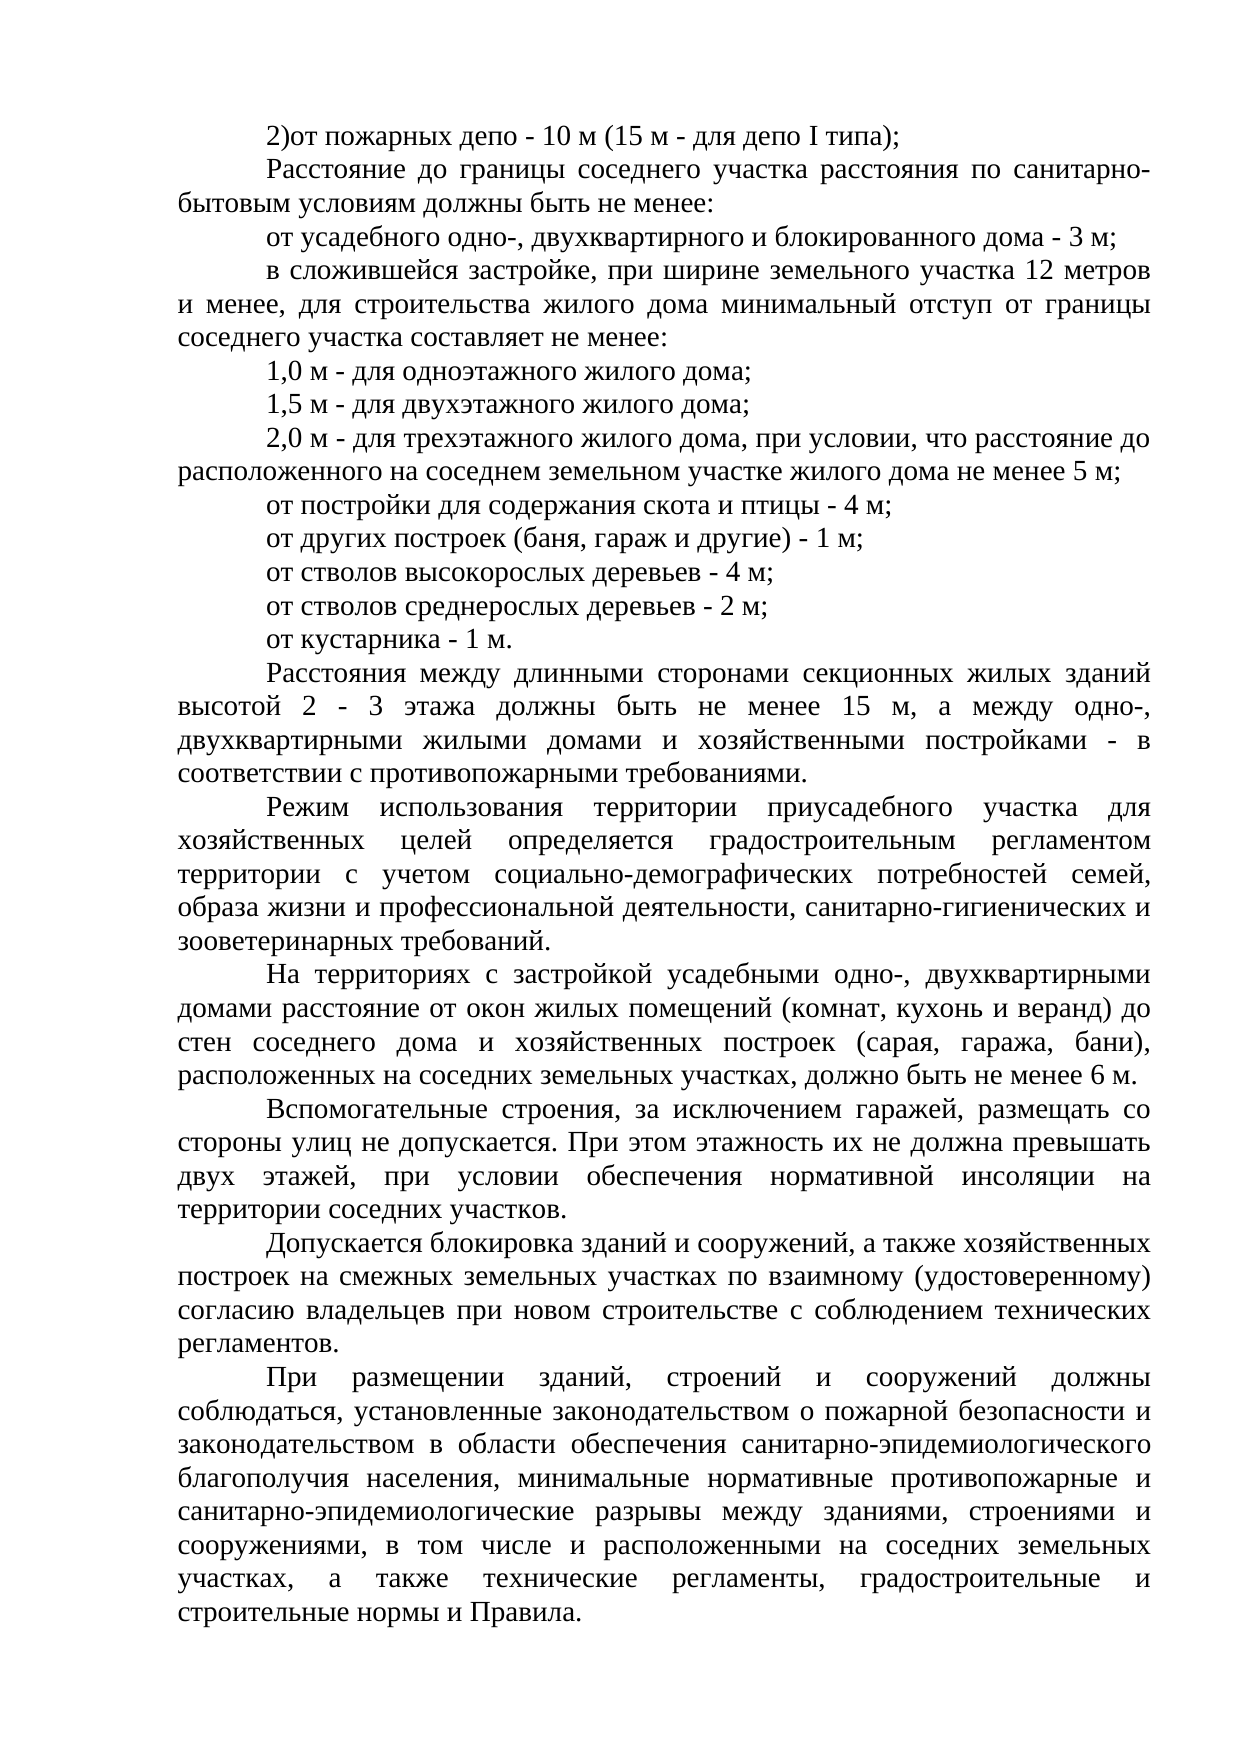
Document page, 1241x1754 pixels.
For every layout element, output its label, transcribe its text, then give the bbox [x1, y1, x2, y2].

text от усадебного одно-, двухквартирного и блокированного дома - 3 м; [177, 219, 1152, 252]
text Расстояния между длинными сторонами секционных жилых зданий высотой 2 - 3 этажа должны быть не менее 15 м, а между одно-, двухквартирными жилыми домами и хозяйственными постройками - в соответствии с противопожарными требованиями. [177, 655, 1152, 789]
text 1,0 м - для одноэтажного жилого дома; [177, 353, 1152, 386]
text При размещении зданий, строений и сооружений должны соблюдаться, установленные законодательством о пожарной безопасности и законодательством в области обеспечения санитарно-эпидемиологического благополучия населения, минимальные нормативные противопожарные и санитарно-эпидемиологические разрывы между зданиями, строениями и сооружениями, в том числе и расположенными на соседних земельных участках, а также технические регламенты, градостроительные и строительные нормы и Правила. [177, 1359, 1152, 1627]
text Режим использования территории приусадебного участка для хозяйственных целей определяется градостроительным регламентом территории с учетом социально-демографических потребностей семей, образа жизни и профессиональной деятельности, санитарно-гигиенических и зооветеринарных требований. [177, 789, 1152, 957]
text от стволов высокорослых деревьев - 4 м; [177, 554, 1152, 588]
text от постройки для содержания скота и птицы - 4 м; [177, 487, 1152, 521]
text от стволов среднерослых деревьев - 2 м; [177, 588, 1152, 621]
text от кустарника - 1 м. [177, 621, 1152, 655]
text от других построек (баня, гараж и другие) - 1 м; [177, 521, 1152, 554]
text в сложившейся застройке, при ширине земельного участка 12 метров и менее, для строительства жилого дома минимальный отступ от границы соседнего участка составляет не менее: [177, 252, 1152, 353]
text Расстояние до границы соседнего участка расстояния по санитарно-бытовым условиям должны быть не менее: [177, 152, 1152, 219]
text Вспомогательные строения, за исключением гаражей, размещать со стороны улиц не допускается. При этом этажность их не должна превышать двух этажей, при условии обеспечения нормативной инсоляции на территории соседних участков. [177, 1091, 1152, 1225]
text На территориях с застройкой усадебными одно-, двухквартирными домами расстояние от окон жилых помещений (комнат, кухонь и веранд) до стен соседнего дома и хозяйственных построек (сарая, гаража, бани), расположенных на соседних земельных участках, должно быть не менее 6 м. [177, 957, 1152, 1091]
text 2,0 м - для трехэтажного жилого дома, при условии, что расстояние до расположенного на соседнем земельном участке жилого дома не менее 5 м; [177, 420, 1152, 487]
text Допускается блокировка зданий и сооружений, а также хозяйственных построек на смежных земельных участках по взаимному (удостоверенному) согласию владельцев при новом строительстве с соблюдением технических регламентов. [177, 1225, 1152, 1359]
text 1,5 м - для двухэтажного жилого дома; [177, 386, 1152, 420]
text 2)от пожарных депо - 10 м (15 м - для депо I типа); [177, 118, 1152, 152]
